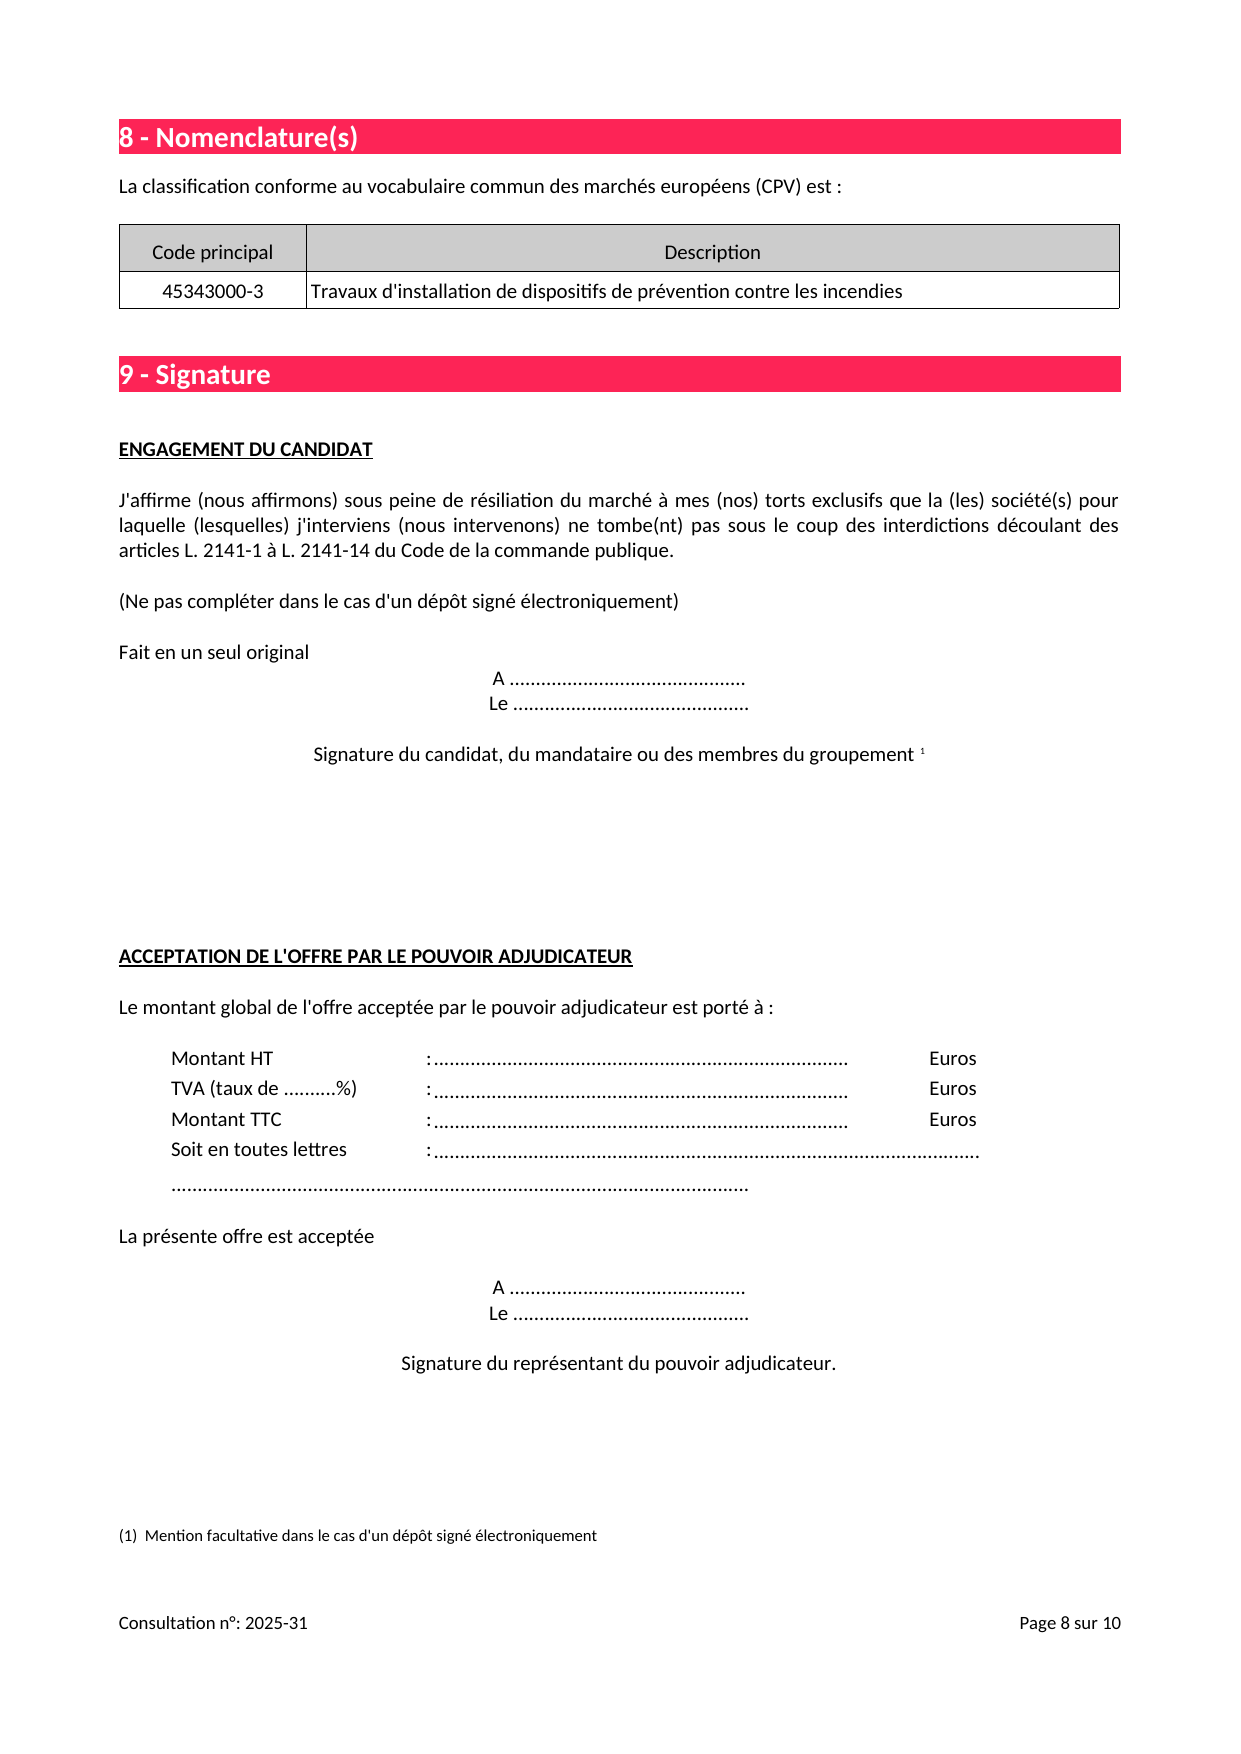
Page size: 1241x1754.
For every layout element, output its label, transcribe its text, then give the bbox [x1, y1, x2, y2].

table_cell ........................................................................................................ [433, 1136, 1067, 1167]
text J'affirme (nous affirmons) sous peine de résiliation du marché à mes (nos) torts exclusifs que la (les) société(s) pour laquelle (lesquelles) j'interviens (nous intervenons) ne tombe(nt) pas sous le coup des interdictions découlant des articles L. 2141-1 à L. 2141-14 du Code de la commande publique. [119, 487, 1121, 563]
text .............................................................................................................. [171, 1171, 1067, 1196]
table_cell ............................................................................... [433, 1106, 929, 1136]
table_cell Travaux d'installation de dispositifs de prévention contre les incendies [307, 272, 1119, 308]
table_cell Euros [929, 1106, 1067, 1136]
text ACCEPTATION DE L'OFFRE PAR LE POUVOIR ADJUDICATEUR [119, 944, 1121, 969]
table_cell ............................................................................... [433, 1075, 929, 1106]
text A ............................................. [119, 664, 1119, 690]
table_cell Soit en toutes lettres [171, 1136, 421, 1167]
text A ............................................. [119, 1274, 1119, 1299]
table_cell Euros [929, 1075, 1067, 1106]
table_header Euros [929, 1045, 1067, 1075]
table_header Description [307, 225, 1119, 271]
text Signature du candidat, du mandataire ou des membres du groupement 1 [119, 741, 1119, 766]
text La présente offre est acceptée [119, 1223, 1121, 1249]
subtitle 9 - Signature [119, 356, 1121, 392]
text Signature du représentant du pouvoir adjudicateur. [119, 1350, 1119, 1375]
table_cell Montant TTC [171, 1106, 421, 1136]
text (Ne pas compléter dans le cas d'un dépôt signé électroniquement) [119, 588, 1121, 614]
table_cell TVA (taux de ..........%) [171, 1075, 421, 1106]
table_header Code principal [120, 225, 306, 271]
text Le montant global de l'offre acceptée par le pouvoir adjudicateur est porté à : [119, 994, 1121, 1019]
table_cell 45343000-3 [120, 272, 306, 308]
text La classification conforme au vocabulaire commun des marchés européens (CPV) est : [119, 173, 1121, 198]
text Fait en un seul original [119, 639, 1121, 664]
subtitle 8 - Nomenclature(s) [119, 119, 1121, 154]
text Le ............................................. [119, 1299, 1119, 1325]
text ENGAGEMENT DU CANDIDAT [119, 436, 1121, 461]
text Le ............................................. [119, 690, 1119, 715]
table_header ............................................................................... [433, 1045, 929, 1075]
table_header Montant HT [171, 1045, 421, 1075]
